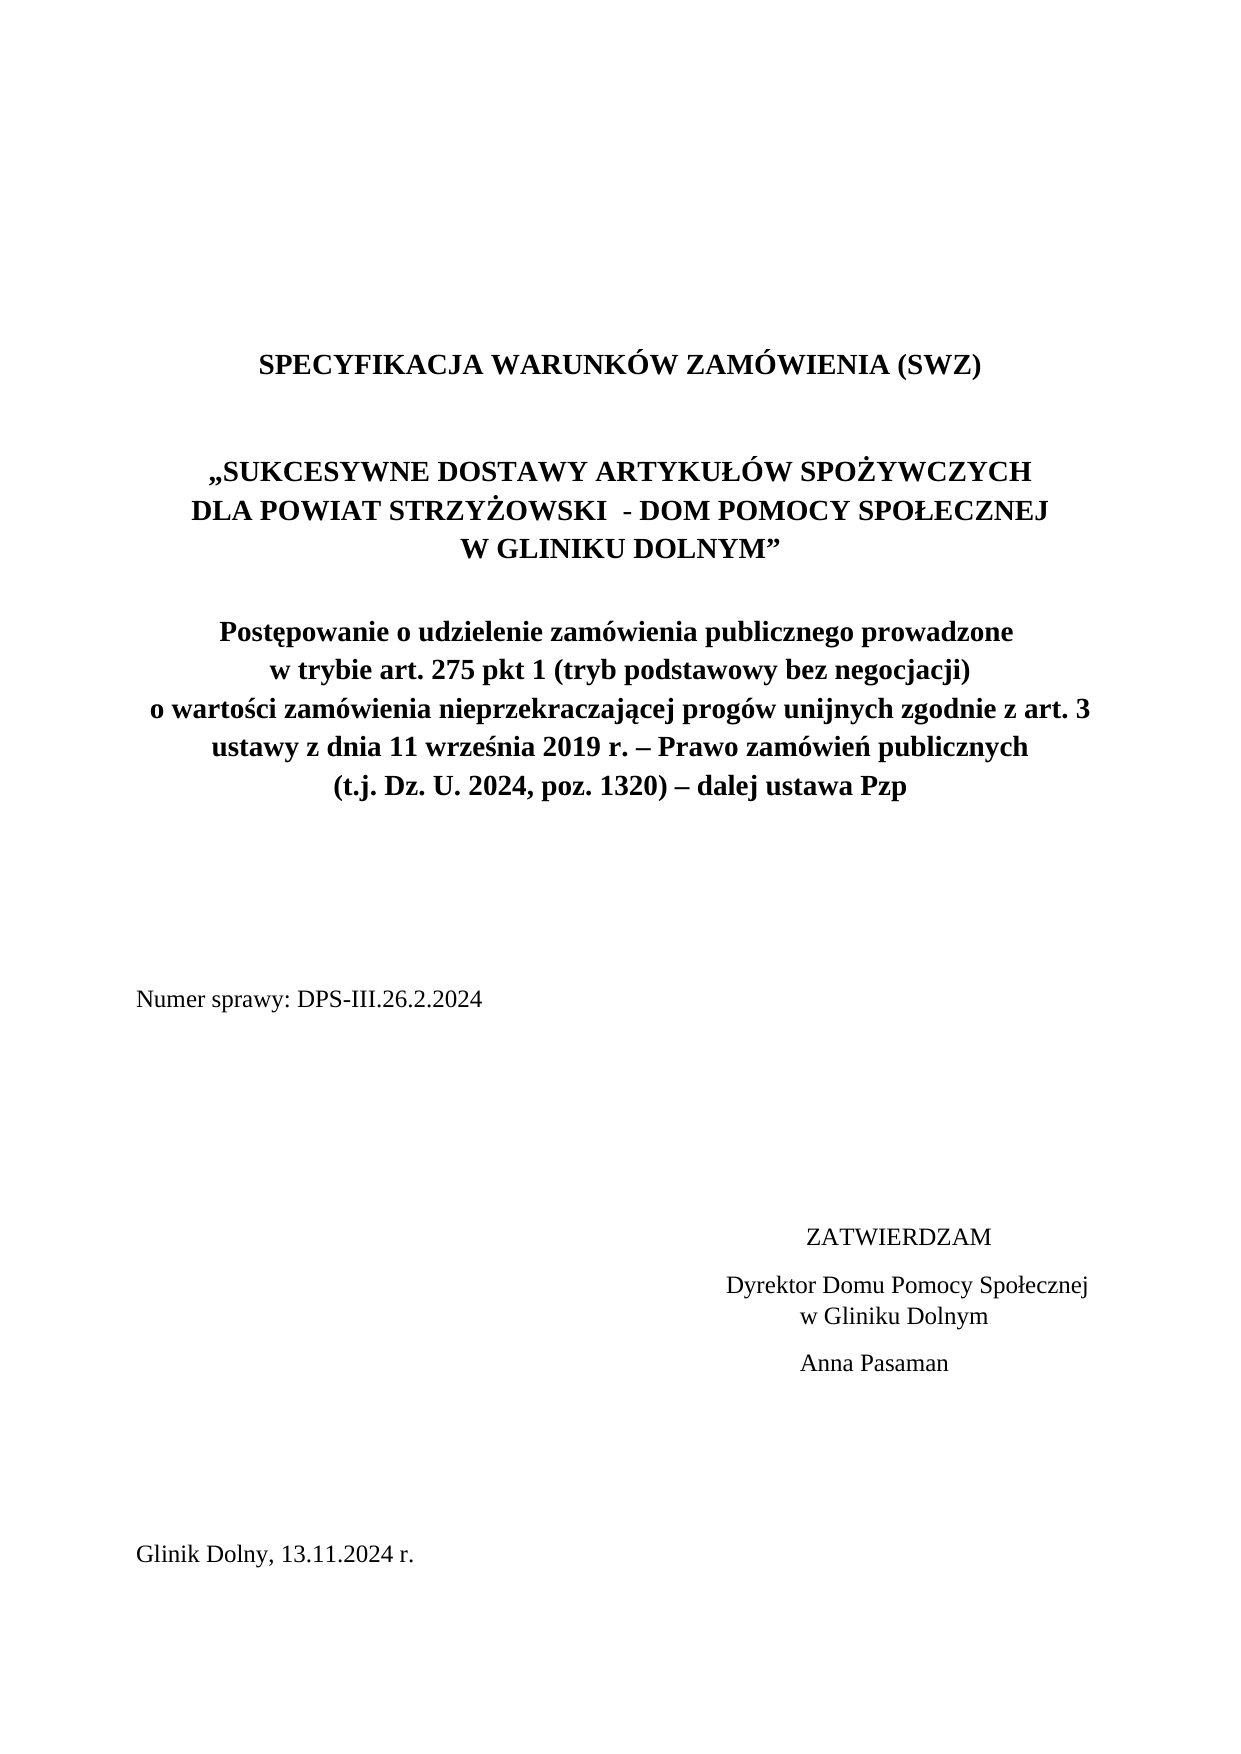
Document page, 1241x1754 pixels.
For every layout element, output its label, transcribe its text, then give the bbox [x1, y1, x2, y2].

text Numer sprawy: DPS-III.26.2.2024 [136, 984, 1104, 1013]
text Anna Pasaman [136, 1348, 1104, 1377]
text SPECYFIKACJA WARUNKÓW ZAMÓWIENIA (SWZ) [136, 347, 1104, 413]
text Dyrektor Domu Pomocy Społecznej w Gliniku Dolnym [136, 1270, 1104, 1329]
text Glinik Dolny, 13.11.2024 r. [136, 1539, 1104, 1568]
text „SUKCESYWNE DOSTAWY ARTYKUŁÓW SPOŻYWCZYCH DLA POWIAT STRZYŻOWSKI - DOM POMOCY SPOŁECZNEJ W GLINIKU DOLNYM” [136, 454, 1104, 597]
text ZATWIERDZAM [136, 1222, 1104, 1251]
text Postępowanie o udzielenie zamówienia publicznego prowadzone w trybie art. 275 pkt 1 (tryb podstawowy bez negocjacji) o wartości zamówienia nieprzekraczającej progów unijnych zgodnie z art. 3 ustawy z dnia 11 września 2019 r. – Prawo zamówień publicznych (t.j. Dz. U. 2024, poz. 1320) – dalej ustawa Pzp [136, 614, 1104, 802]
